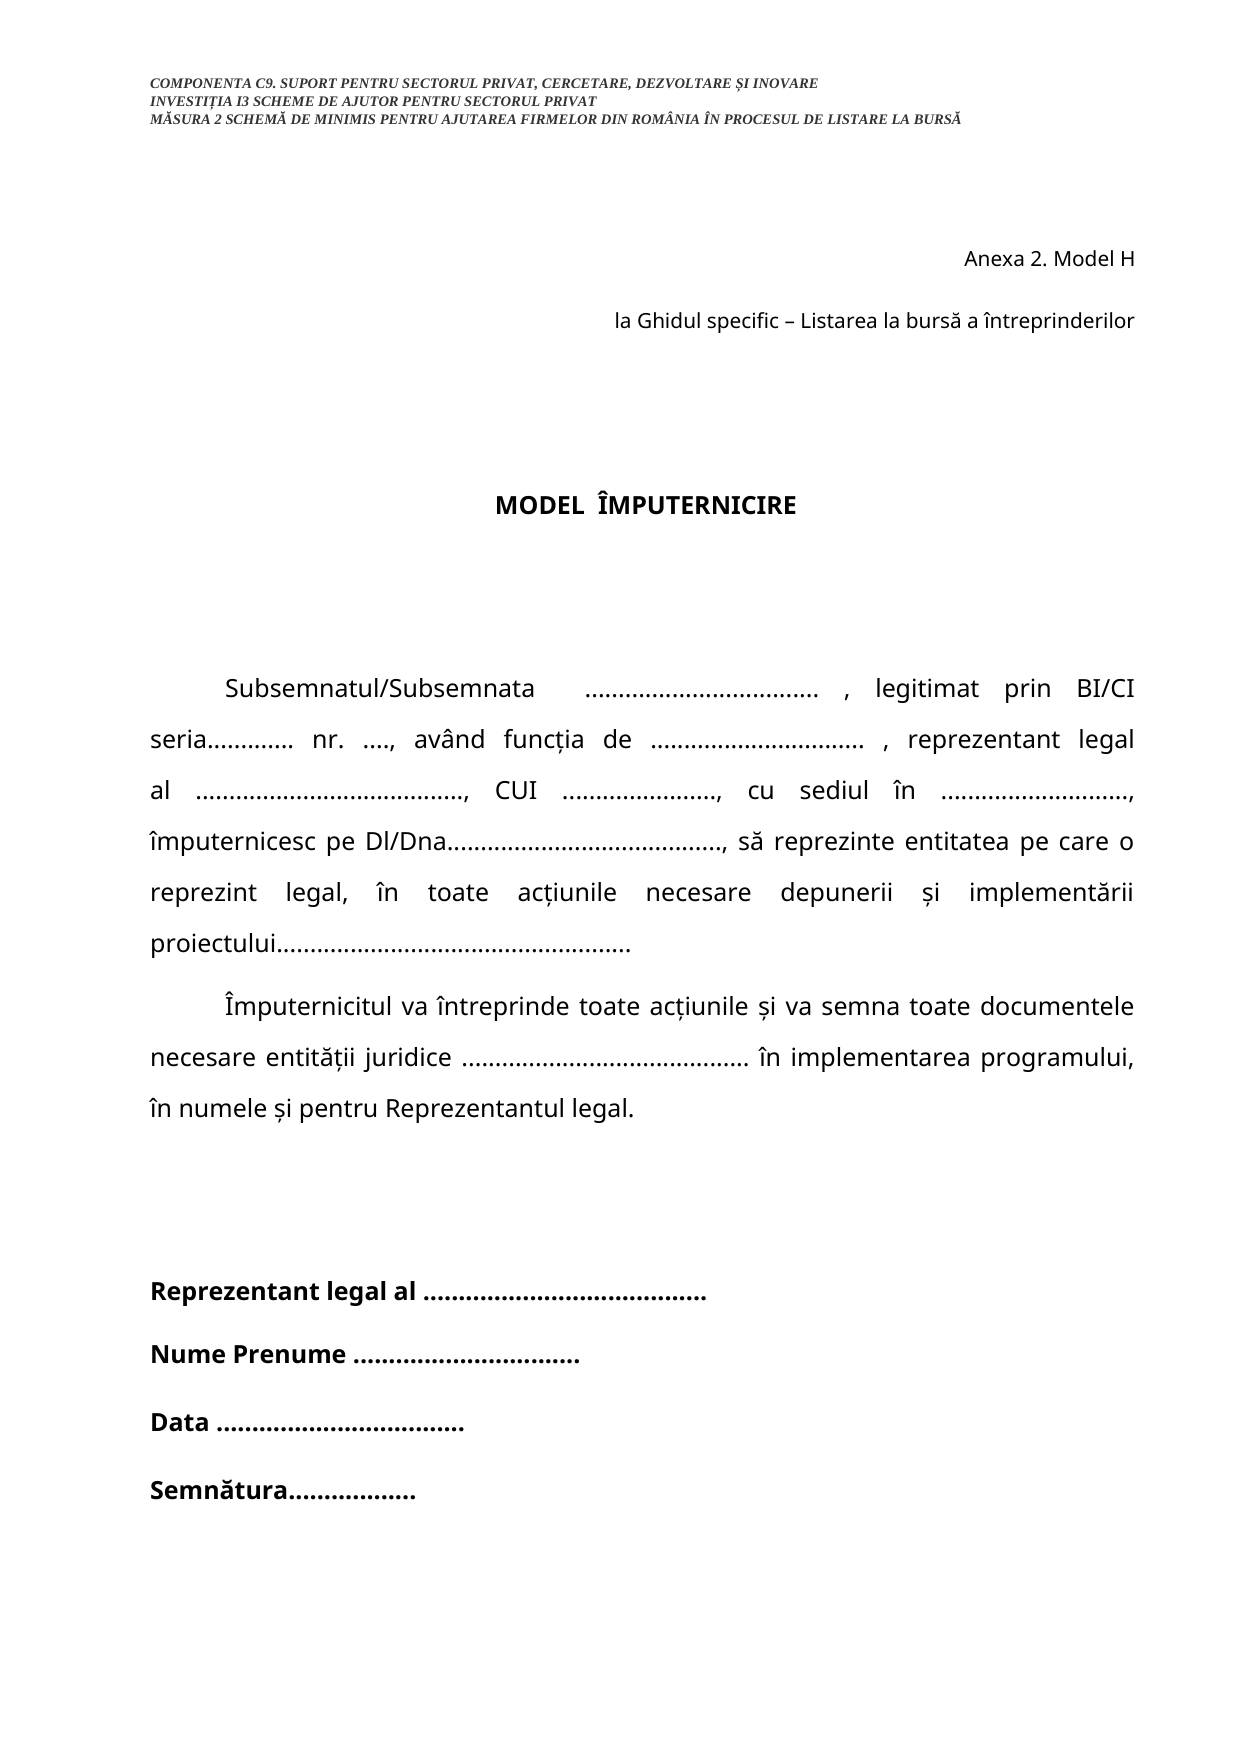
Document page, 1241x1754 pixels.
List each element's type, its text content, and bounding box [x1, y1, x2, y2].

text Împuternicitul va întreprinde toate acțiunile și va semna toate documentele necesare entității juridice ........................................... în implementarea programului, în numele și pentru Reprezentantul legal. [150, 989, 1135, 1125]
text la Ghidul specific – Listarea la bursă a întreprinderilor [150, 306, 1135, 334]
text Subsemnatul/Subsemnata ................................... , legitimat prin BI/CI seria............. nr. ...., având funcția de ................................ , reprezentant legal al ........................................, CUI ......................., cu sediul în ............................, împuternicesc pe Dl/Dna........................................., să reprezinte entitatea pe care o reprezint legal, în toate acțiunile necesare depunerii și implementării proiectului..................................................... [150, 670, 1135, 959]
text MĂSURA 2 SCHEMĂ DE MINIMIS PENTRU AJUTAREA FIRMELOR DIN ROMÂNIA ÎN PROCESUL DE LISTARE LA BURSĂ [150, 111, 1135, 128]
text Semnătura.................. [150, 1473, 1135, 1507]
text Data ................................... [150, 1405, 1135, 1439]
text INVESTIȚIA I3 SCHEME DE AJUTOR PENTRU SECTORUL PRIVAT [150, 93, 1135, 110]
text Reprezentant legal al ........................................ [150, 1274, 1135, 1308]
text Nume Prenume ................................ [150, 1337, 1135, 1405]
text COMPONENTA C9. SUPORT PENTRU SECTORUL PRIVAT, CERCETARE, DEZVOLTARE ȘI INOVARE [150, 75, 1135, 92]
text Anexa 2. Model H [150, 244, 1135, 273]
text MODEL ÎMPUTERNICIRE [150, 487, 1135, 522]
